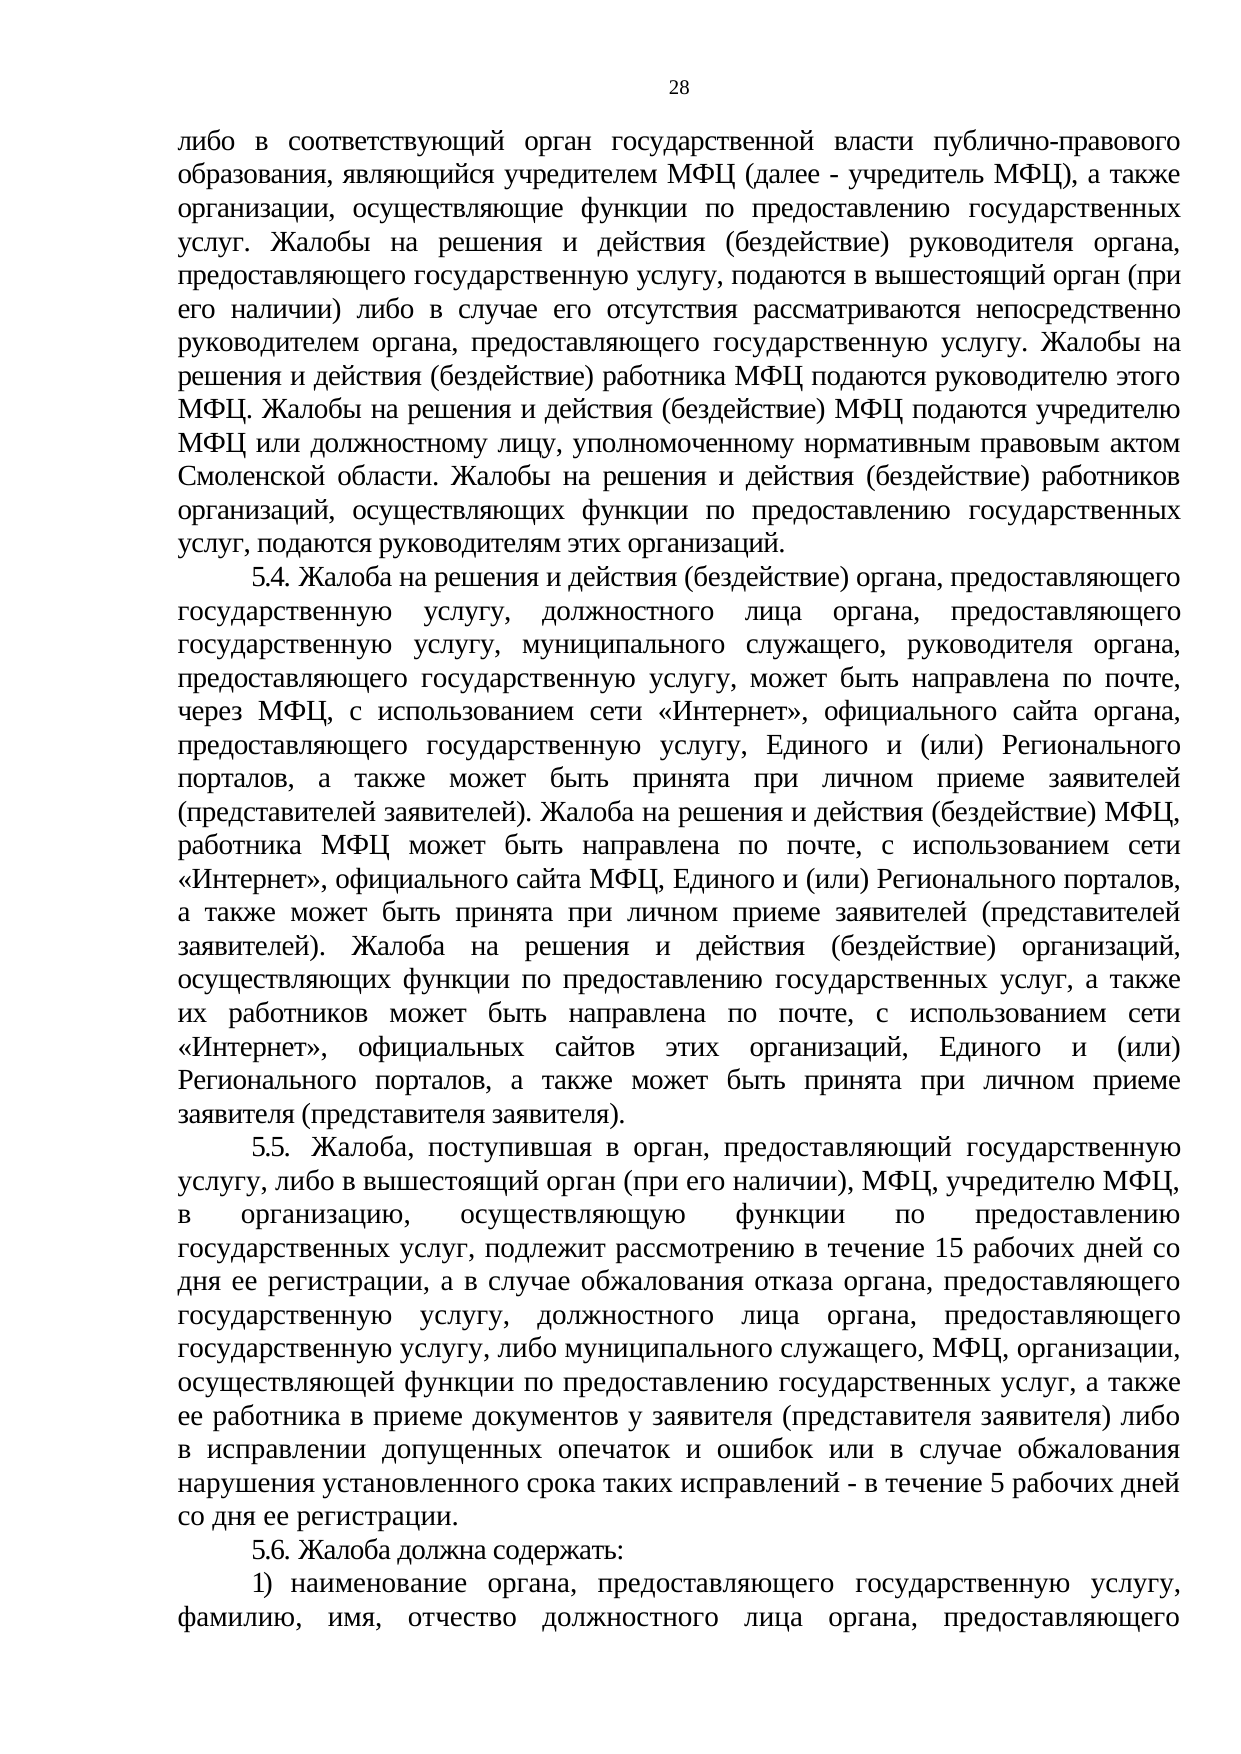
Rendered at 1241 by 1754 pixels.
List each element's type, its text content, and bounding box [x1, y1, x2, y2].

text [177, 1565, 1181, 1632]
text 5.5. Жалоба, поступившая в орган, предоставляющий государственную услугу, либо в вышестоящий орган (при его наличии), МФЦ, учредителю МФЦ, в организацию, осуществляющую функции по предоставлению государственных услуг, подлежит рассмотрению в течение 15 рабочих дней со дня ее регистрации, а в случае обжалования отказа органа, предоставляющего государственную услугу, должностного лица органа, предоставляющего государственную услугу, либо муниципального служащего, МФЦ, организации, осуществляющей функции по предоставлению государственных услуг, а также ее работника в приеме документов у заявителя (представителя заявителя) либо в исправлении допущенных опечаток и ошибок или в случае обжалования нарушения установленного срока таких исправлений - в течение 5 рабочих дней со дня ее регистрации. [177, 1129, 1181, 1532]
text 5.4. Жалоба на решения и действия (бездействие) органа, предоставляющего государственную услугу, должностного лица органа, предоставляющего государственную услугу, муниципального служащего, руководителя органа, предоставляющего государственную услугу, может быть направлена по почте, через МФЦ, с использованием сети «Интернет», официального сайта органа, предоставляющего государственную услугу, Единого и (или) Регионального порталов, а также может быть принята при личном приеме заявителей (представителей заявителей). Жалоба на решения и действия (бездействие) МФЦ, работника МФЦ может быть направлена по почте, с использованием сети «Интернет», официального сайта МФЦ, Единого и (или) Регионального порталов, а также может быть принята при личном приеме заявителей (представителей заявителей). Жалоба на решения и действия (бездействие) организаций, осуществляющих функции по предоставлению государственных услуг, а также их работников может быть направлена по почте, с использованием сети «Интернет», официальных сайтов этих организаций, Единого и (или) Регионального порталов, а также может быть принята при личном приеме заявителя (представителя заявителя). [177, 559, 1181, 1129]
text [177, 123, 1181, 559]
text 5.6. Жалоба должна содержать: [177, 1532, 1181, 1565]
